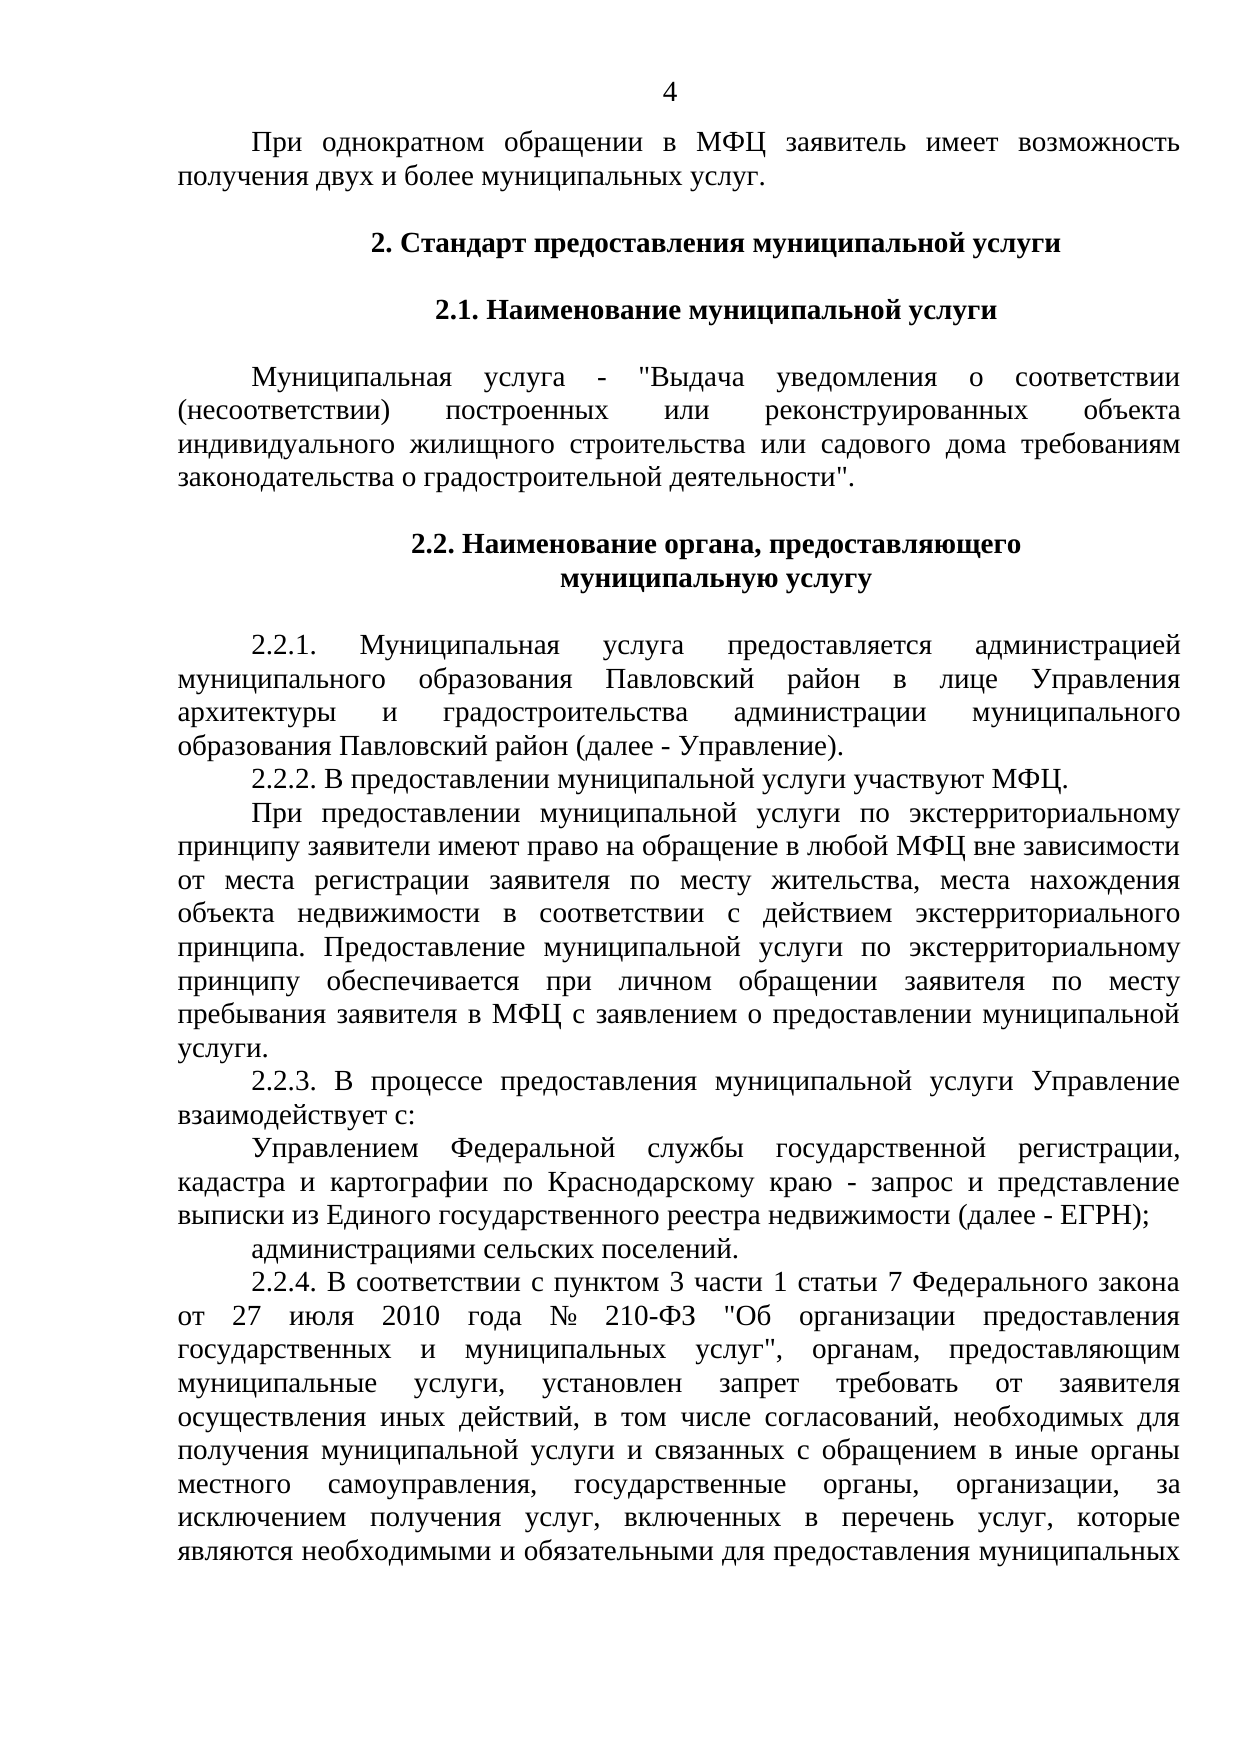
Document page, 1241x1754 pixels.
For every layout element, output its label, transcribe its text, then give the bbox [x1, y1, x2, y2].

text 2.2.2. В предоставлении муниципальной услуги участвуют МФЦ. [177, 761, 1181, 795]
text 2.2.3. В процессе предоставления муниципальной услуги Управление взаимодействует с: [177, 1063, 1181, 1130]
text Муниципальная услуга - "Выдача уведомления о соответствии (несоответствии) построенных или реконструированных объекта индивидуального жилищного строительства или садового дома требованиям законодательства о градостроительной деятельности". [177, 359, 1181, 493]
text 2. Стандарт предоставления муниципальной услуги [177, 225, 1181, 258]
text 2.1. Наименование муниципальной услуги [177, 292, 1181, 325]
text 2.2. Наименование органа, предоставляющего [177, 527, 1181, 560]
text Управлением Федеральной службы государственной регистрации, кадастра и картографии по Краснодарскому краю - запрос и представление выписки из Единого государственного реестра недвижимости (далее - ЕГРН); [177, 1130, 1181, 1231]
text При предоставлении муниципальной услуги по экстерриториальному принципу заявители имеют право на обращение в любой МФЦ вне зависимости от места регистрации заявителя по месту жительства, места нахождения объекта недвижимости в соответствии с действием экстерриториального принципа. Предоставление муниципальной услуги по экстерриториальному принципу обеспечивается при личном обращении заявителя по месту пребывания заявителя в МФЦ с заявлением о предоставлении муниципальной услуги. [177, 795, 1181, 1063]
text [177, 1264, 1181, 1566]
text администрациями сельских поселений. [177, 1231, 1181, 1264]
text муниципальную услугу [177, 560, 1181, 594]
text При однократном обращении в МФЦ заявитель имеет возможность получения двух и более муниципальных услуг. [177, 124, 1181, 191]
text 2.2.1. Муниципальная услуга предоставляется администрацией муниципального образования Павловский район в лице Управления архитектуры и градостроительства администрации муниципального образования Павловский район (далее - Управление). [177, 627, 1181, 761]
